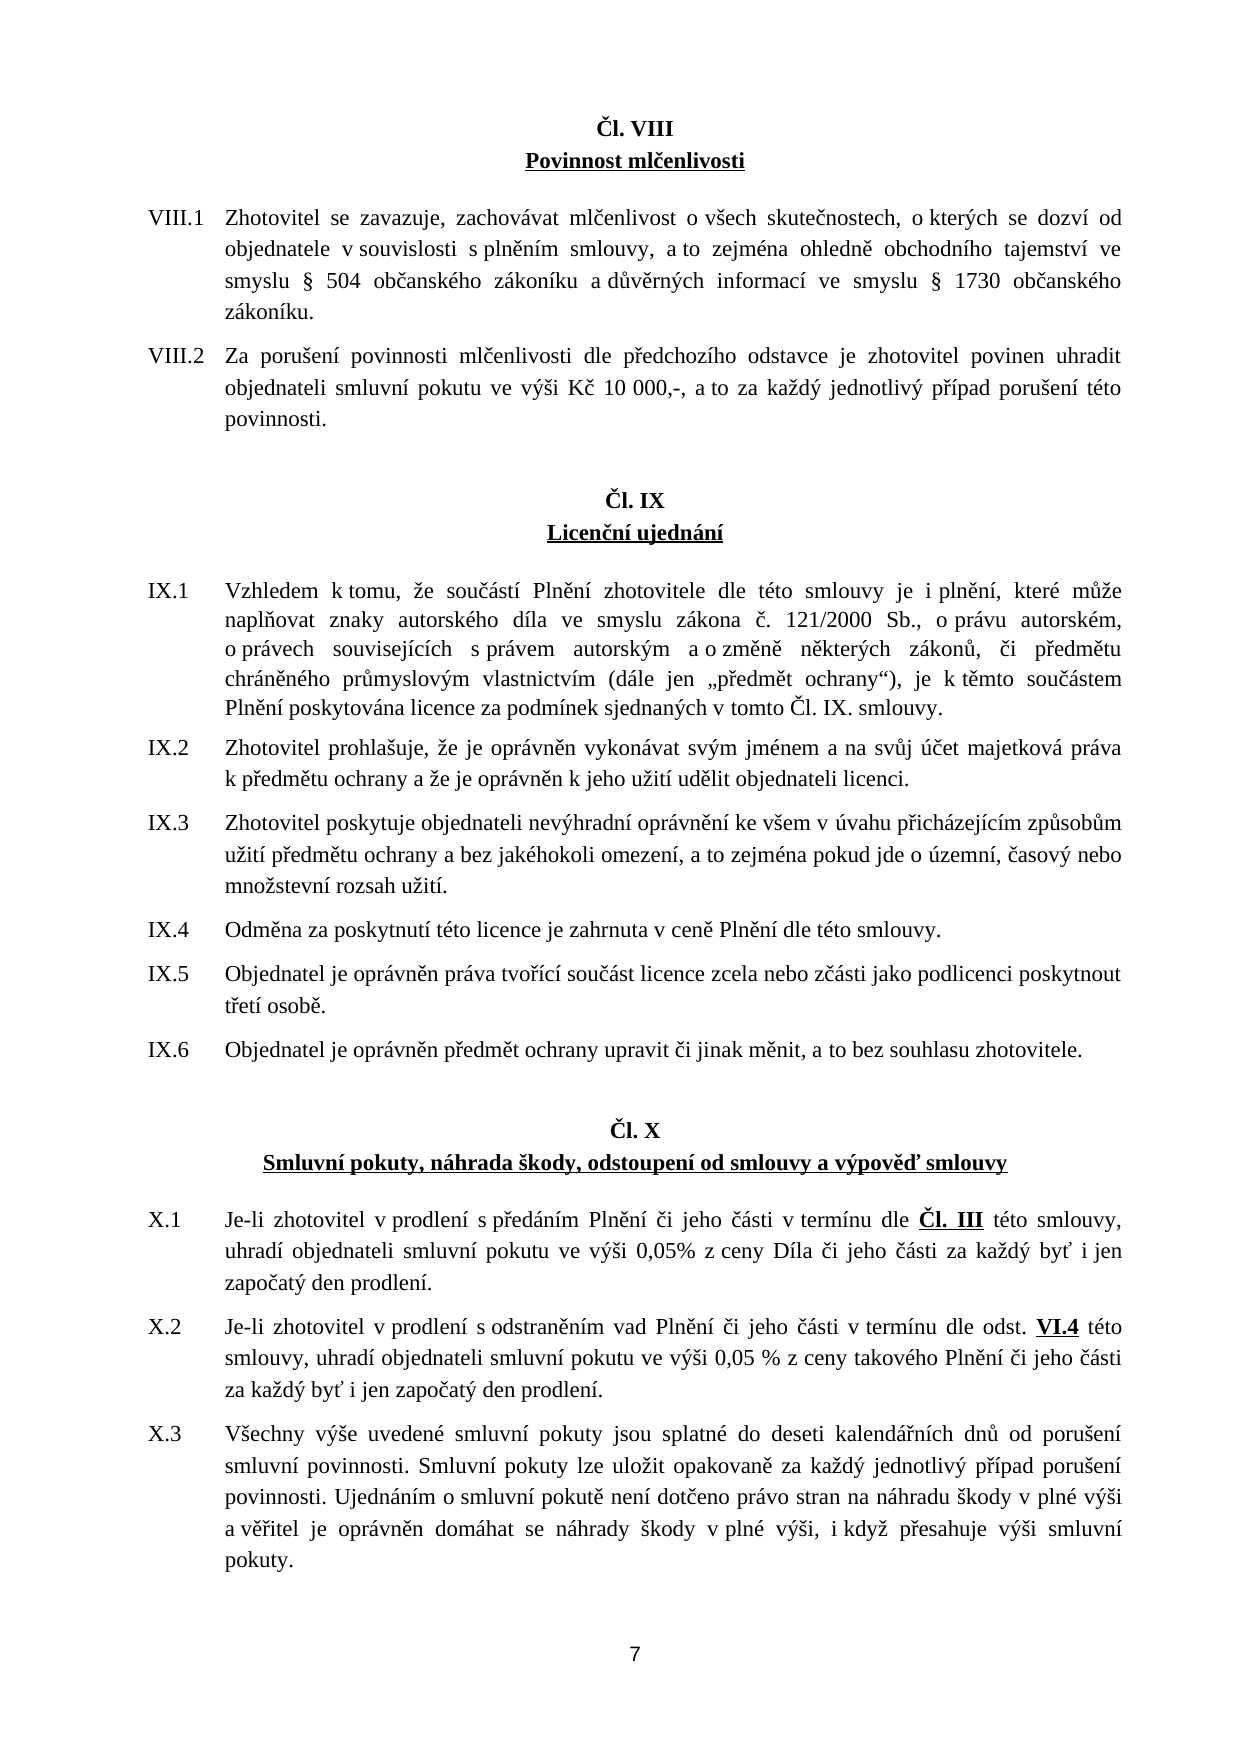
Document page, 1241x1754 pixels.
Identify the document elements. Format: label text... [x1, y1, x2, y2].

list Vzhledem k tomu, že součástí Plnění zhotovitele dle této smlouvy je i plnění, které může naplňovat znaky autorského díla ve smyslu zákona č. 121/2000 Sb., o právu autorském, o právech souvisejících s právem autorským a o změně některých zákonů, či předmětu chráněného průmyslovým vlastnictvím (dále jen „předmět ochrany“), je k těmto součástem Plnění poskytována licence za podmínek sjednaných v tomto Čl. IX. smlouvy. [148, 575, 1122, 721]
text Povinnost mlčenlivosti [148, 116, 1122, 173]
list Zhotovitel poskytuje objednateli nevýhradní oprávnění ke všem v úvahu přicházejícím způsobům užití předmětu ochrany a bez jakéhokoli omezení, a to zejména pokud jde o územní, časový nebo množstevní rozsah užití. [148, 809, 1122, 899]
list Odměna za poskytnutí této licence je zahrnuta v ceně Plnění dle této smlouvy. [148, 916, 1122, 943]
list Za porušení povinnosti mlčenlivosti dle předchozího odstavce je zhotovitel povinen uhradit objednateli smluvní pokutu ve výši Kč 10 000,-, a to za každý jednotlivý případ porušení této povinnosti. [148, 342, 1122, 432]
list Všechny výše uvedené smluvní pokuty jsou splatné do deseti kalendářních dnů od porušení smluvní povinnosti. Smluvní pokuty lze uložit opakovaně za každý jednotlivý případ porušení povinnosti. Ujednáním o smluvní pokutě není dotčeno právo stran na náhradu škody v plné výši a věřitel je oprávněn domáhat se náhrady škody v plné výši, i když přesahuje výši smluvní pokuty. [148, 1420, 1122, 1573]
list Je-li zhotovitel v prodlení s předáním Plnění či jeho části v termínu dle Čl. III této smlouvy, uhradí objednateli smluvní pokutu ve výši 0,05% z ceny Díla či jeho části za každý byť i jen započatý den prodlení. [148, 1206, 1122, 1295]
text Licenční ujednání [148, 487, 1122, 545]
list Objednatel je oprávněn předmět ochrany upravit či jinak měnit, a to bez souhlasu zhotovitele. [148, 1036, 1122, 1062]
list Zhotovitel se zavazuje, zachovávat mlčenlivost o všech skutečnostech, o kterých se dozví od objednatele v souvislosti s plněním smlouvy, a to zejména ohledně obchodního tajemství ve smyslu § 504 občanského zákoníku a důvěrných informací ve smyslu § 1730 občanského zákoníku. [148, 204, 1122, 325]
list Je-li zhotovitel v prodlení s odstraněním vad Plnění či jeho části v termínu dle odst. 6. 4 této smlouvy, uhradí objednateli smluvní pokutu ve výši 0,05 % z ceny takového Plnění či jeho části za každý byť i jen započatý den prodlení. [148, 1313, 1122, 1402]
list Objednatel je oprávněn práva tvořící součást licence zcela nebo zčásti jako podlicenci poskytnout třetí osobě. [148, 960, 1122, 1018]
text Smluvní pokuty, náhrada škody, odstoupení od smlouvy a výpověď smlouvy [148, 1118, 1122, 1176]
list Zhotovitel prohlašuje, že je oprávněn vykonávat svým jménem a na svůj účet majetková práva k předmětu ochrany a že je oprávněn k jeho užití udělit objednateli licenci. [148, 733, 1122, 791]
